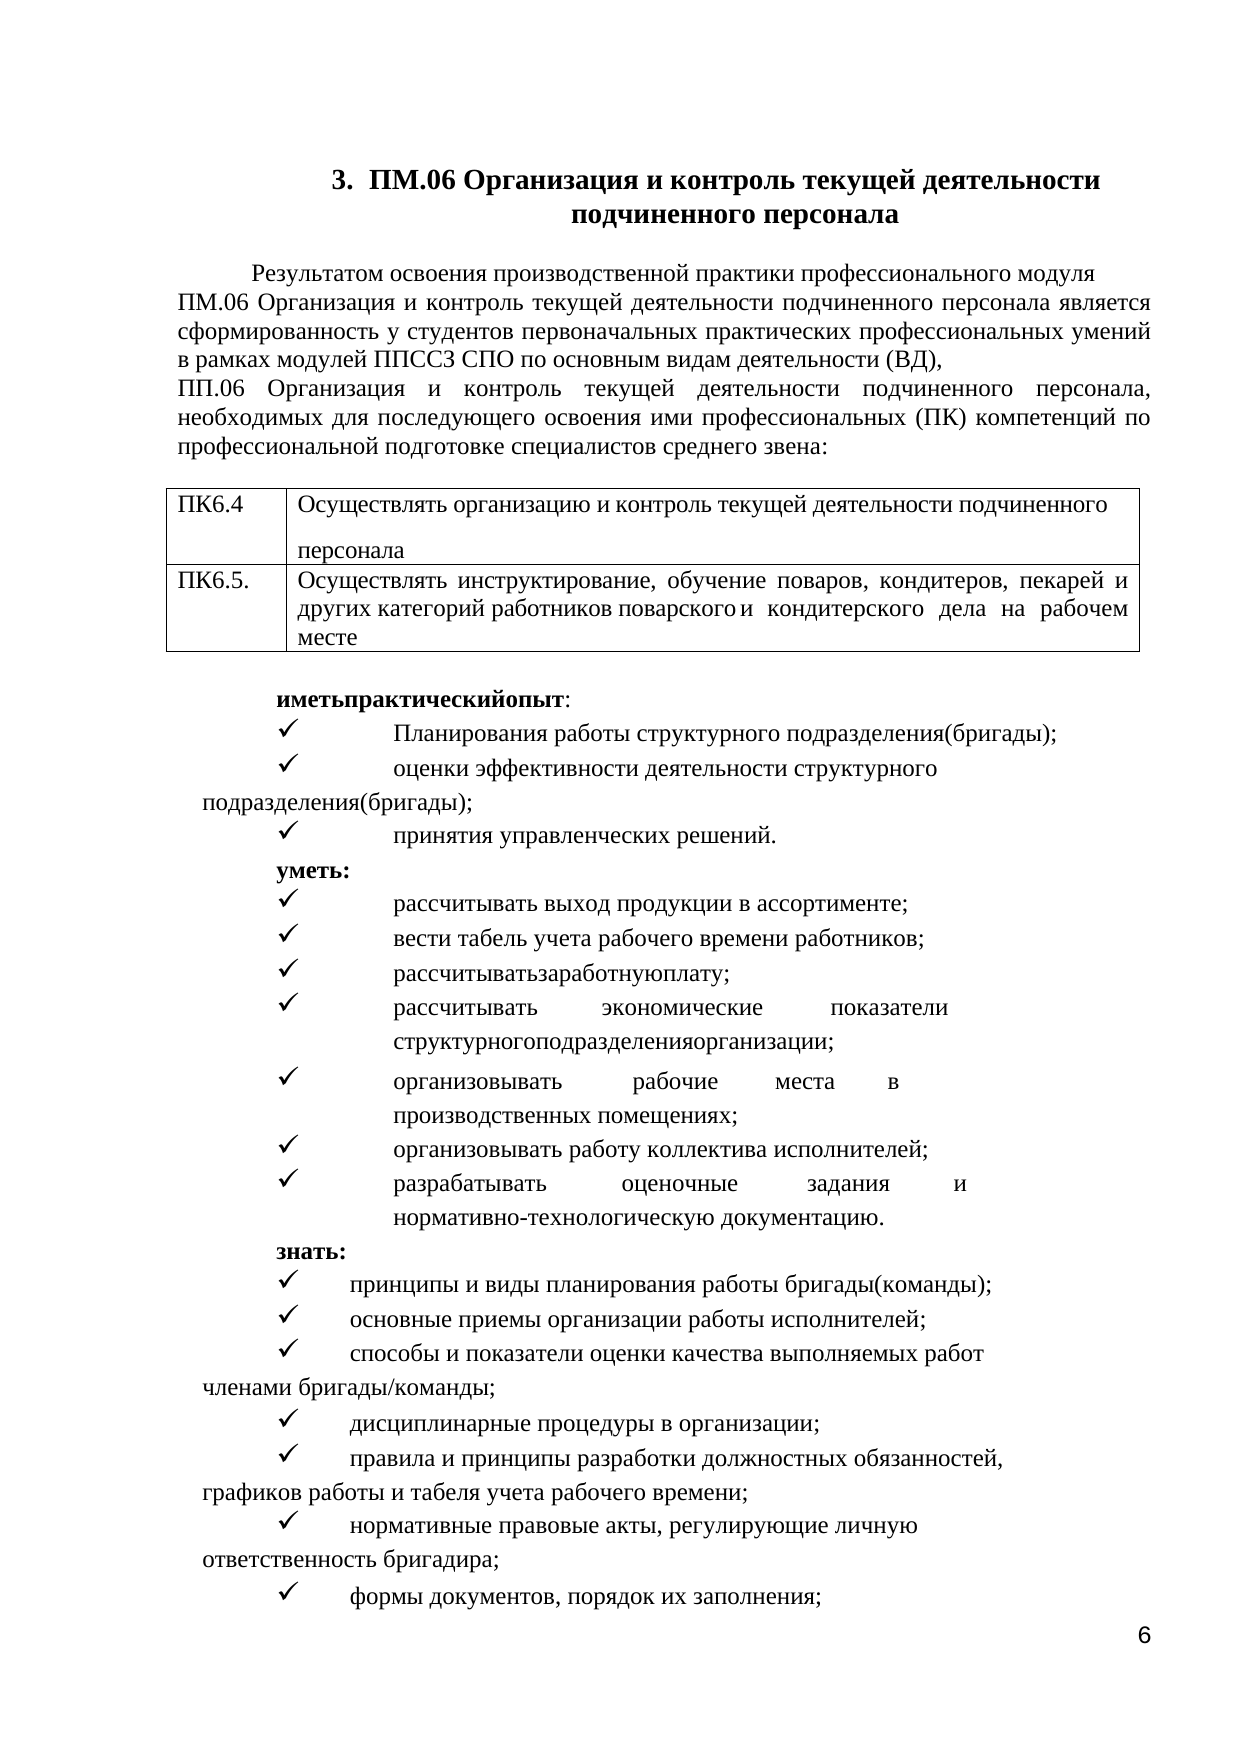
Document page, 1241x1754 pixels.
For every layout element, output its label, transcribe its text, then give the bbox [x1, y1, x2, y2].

list разрабатывать оценочные задания и нормативно-технологическую документацию. [202, 1168, 1101, 1231]
list формы документов, порядок их заполнения; [276, 1577, 1152, 1611]
list принципы и виды планирования работы бригады(команды); [276, 1269, 1152, 1299]
list рассчитыватьзаработнуюплату; [276, 958, 1152, 987]
list дисциплинарные процедуры в организации; [276, 1405, 1152, 1438]
table_header ПК6.4 [167, 489, 286, 564]
list вести табель учета рабочего времени работников; [276, 923, 1152, 953]
list принятия управленческих решений. [276, 820, 1152, 850]
list нормативные правовые акты, регулирующие личную ответственность бригадира; [202, 1510, 936, 1573]
list оценки эффективности деятельности структурного подразделения(бригады); [202, 753, 1100, 816]
text ПП.06 Организация и контроль текущей деятельности подчиненного персонала, необходимых для последующего освоения ими профессиональных (ПК) компетенций по профессиональной подготовке специалистов среднего звена: [177, 373, 1152, 459]
text иметьпрактическийопыт: [276, 681, 1152, 714]
list способы и показатели оценки качества выполняемых работ членами бригады/команды; [202, 1338, 1013, 1401]
table_cell ПК6.5. [167, 565, 286, 651]
list Планирования работы структурного подразделения(бригады); [276, 718, 1152, 748]
list правила и принципы разработки должностных обязанностей, графиков работы и табеля учета рабочего времени; [202, 1443, 1036, 1506]
list ПМ.06 Организация и контроль текущей деятельности подчиненного персонала [281, 162, 1152, 229]
text Результатом освоения производственной практики профессионального модуля [177, 258, 1152, 287]
list организовывать рабочие места в производственных помещениях; [202, 1066, 1101, 1129]
list рассчитывать выход продукции в ассортименте; [276, 888, 1152, 918]
text уметь: [276, 855, 1152, 884]
list организовывать работу коллектива исполнителей; [276, 1134, 1152, 1163]
table_cell Осуществлять инструктирование, обучение поваров, кондитеров, пекарей и других категорий работников поварского и кондитерского дела на рабочем месте [287, 565, 1139, 651]
list основные приемы организации работы исполнителей; [276, 1304, 1152, 1333]
list рассчитывать экономические показатели структурногоподразделенияорганизации; [202, 992, 1100, 1055]
text знать: [276, 1236, 1152, 1264]
text ПМ.06 Организация и контроль текущей деятельности подчиненного персонала является сформированность у студентов первоначальных практических профессиональных умений в рамках модулей ППССЗ СПО по основным видам деятельности (ВД), [177, 287, 1152, 373]
table_header Осуществлять организацию и контроль текущей деятельности подчиненного персонала [287, 489, 1139, 564]
